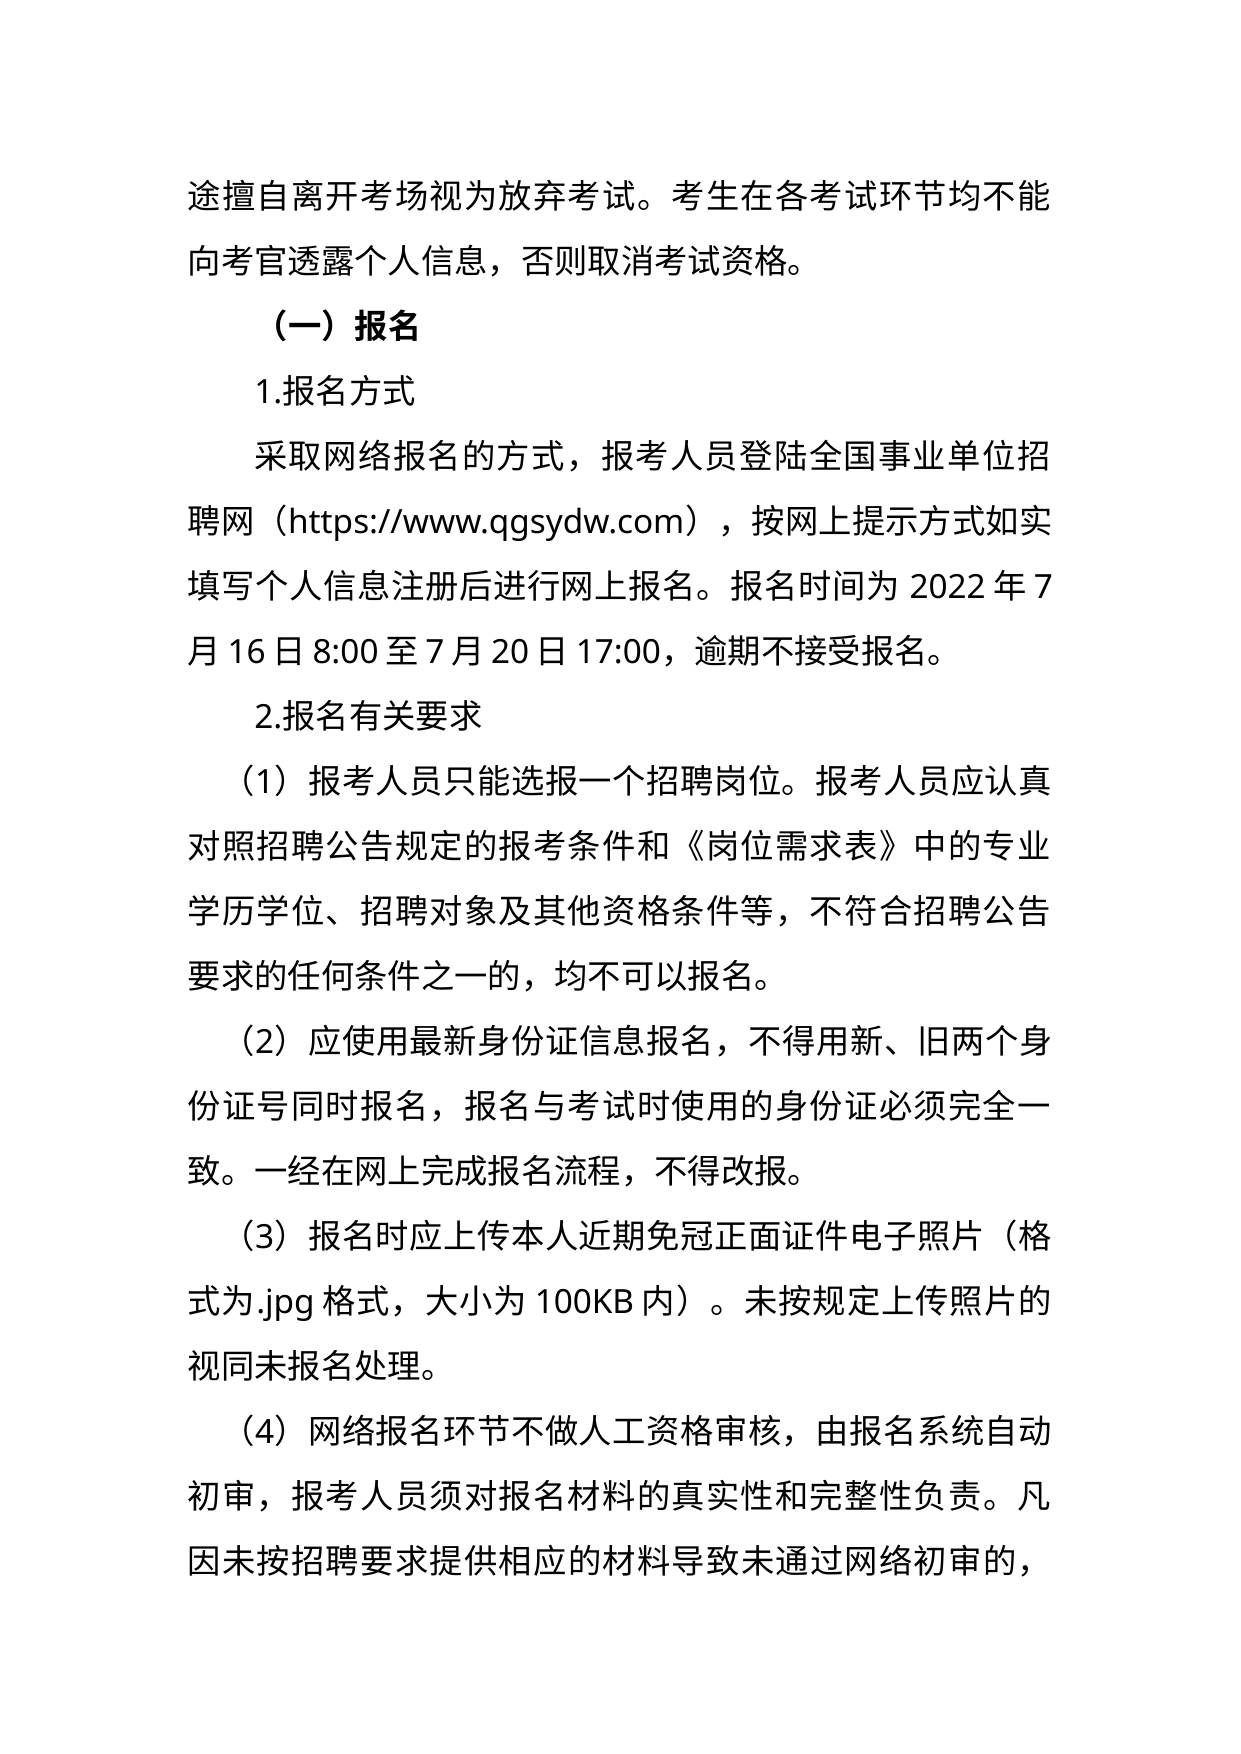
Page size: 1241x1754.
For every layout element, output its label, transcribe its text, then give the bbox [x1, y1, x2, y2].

text （一）报名 [187, 292, 1053, 357]
text （1）报考人员只能选报一个招聘岗位。报考人员应认真对照招聘公告规定的报考条件和《岗位需求表》中的专业、学历学位、招聘对象及其他资格条件等，不符合招聘公告要求的任何条件之一的，均不可以报名。 [187, 747, 1053, 1007]
text （2）应使用最新身份证信息报名，不得用新、旧两个身份证号同时报名，报名与考试时使用的身份证必须完全一致。一经在网上完成报名流程，不得改报。 [187, 1007, 1053, 1202]
text 1.报名方式 [187, 357, 1053, 422]
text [187, 1397, 1053, 1592]
text （3）报名时应上传本人近期免冠正面证件电子照片（格式为.jpg格式，大小为100KB内）。未按规定上传照片的，视同未报名处理。 [187, 1202, 1053, 1397]
text 采取网络报名的方式，报考人员登陆全国事业单位招聘网（https://www.qgsydw.com），按网上提示方式如实填写个人信息注册后进行网上报名。报名时间为2022年7月16日8:00至7月20日17:00，逾期不接受报名。 [187, 422, 1053, 682]
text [187, 162, 1053, 292]
text 2.报名有关要求 [187, 682, 1053, 747]
